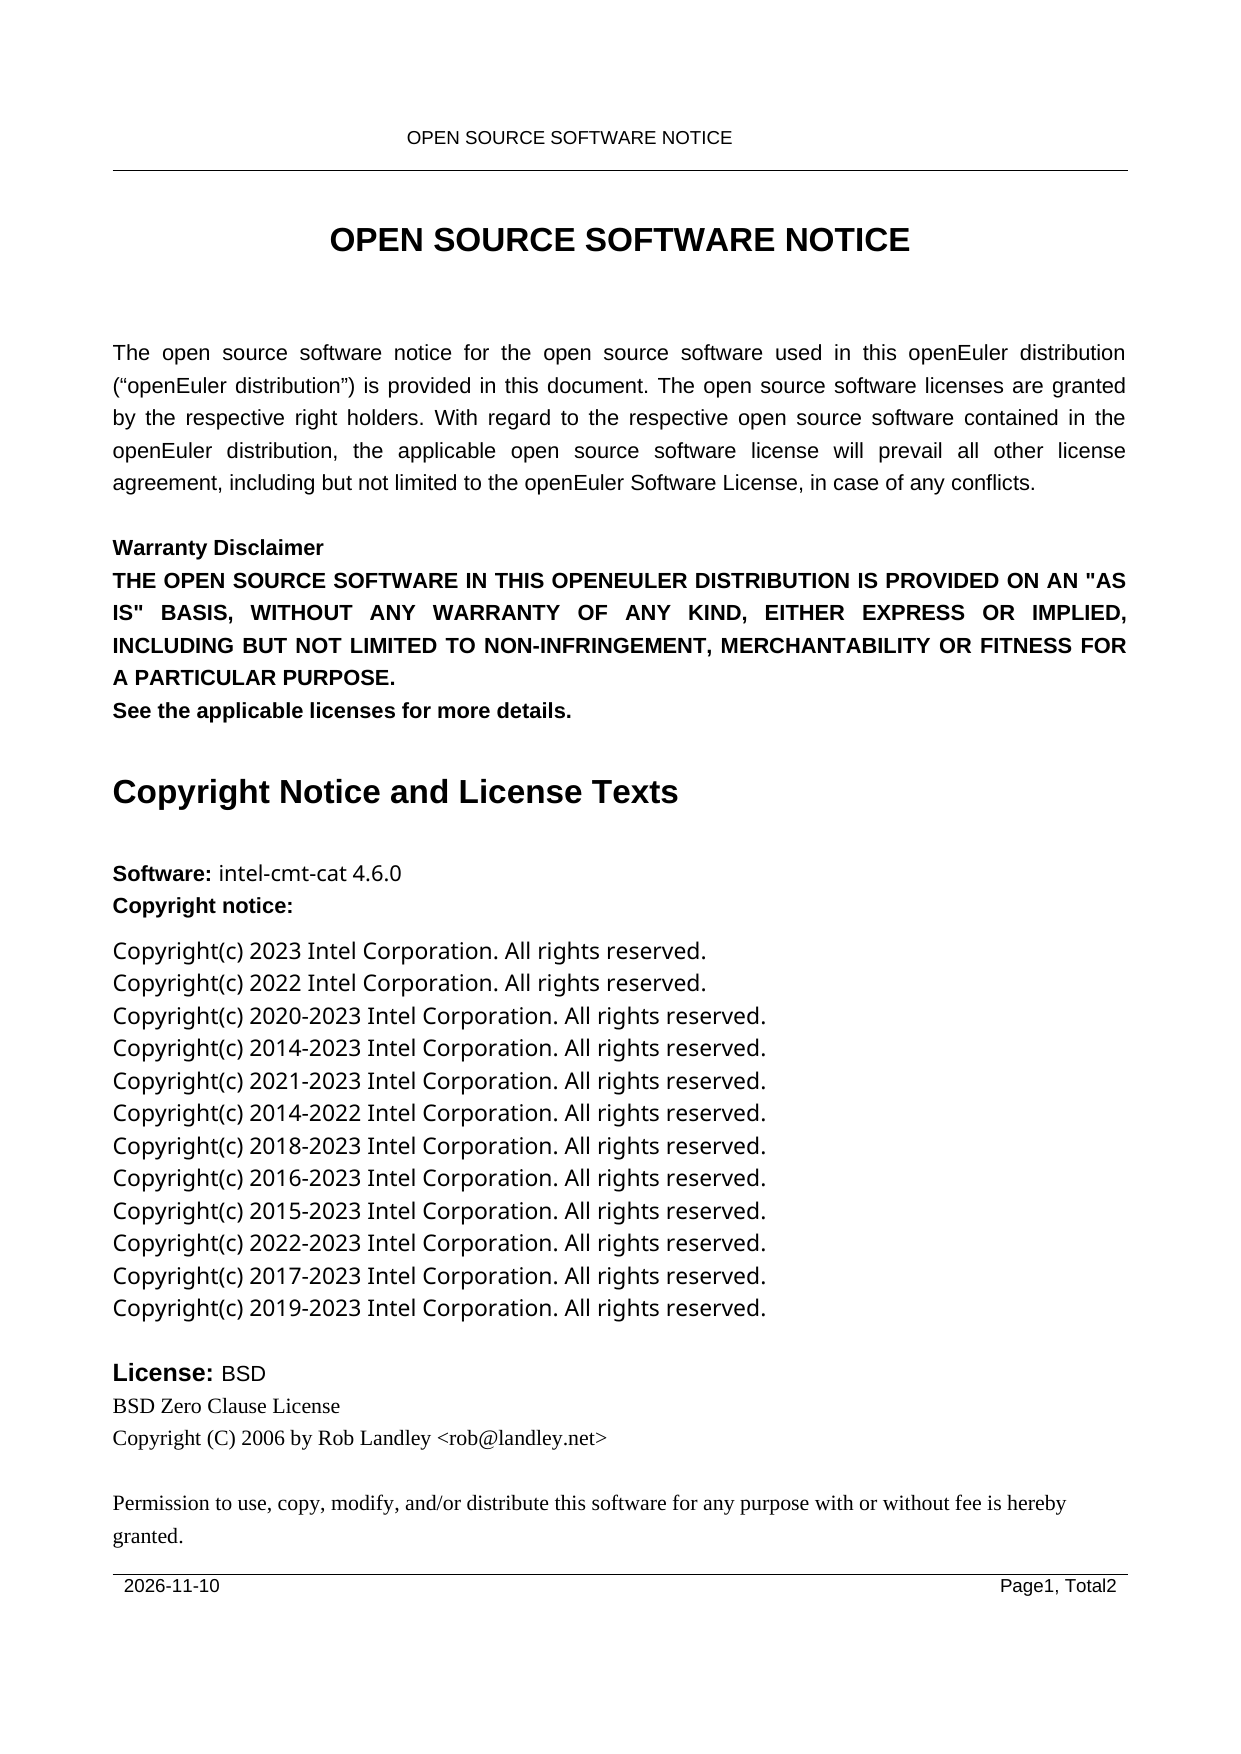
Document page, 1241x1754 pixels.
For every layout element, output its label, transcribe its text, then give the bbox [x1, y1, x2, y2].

title Software: intel-cmt-cat 4.6.0 [112, 856, 1128, 889]
text OPEN SOURCE SOFTWARE NOTICE [112, 206, 1128, 271]
text Copyright Notice and License Texts [112, 759, 1128, 824]
text License: BSD [112, 1356, 1128, 1389]
text Copyright notice: [112, 889, 1128, 921]
text Warranty Disclaimer [112, 531, 1128, 564]
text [112, 1389, 1128, 1551]
text The open source software notice for the open source software used in this openEuler distribution (“openEuler distribution”) is provided in this document. The open source software licenses are granted by the respective right holders. With regard to the respective open source software contained in the openEuler distribution, the applicable open source software license will prevail all other license agreement, including but not limited to the openEuler Software License, in case of any conflicts. [112, 336, 1128, 499]
text Copyright(c) 2023 Intel Corporation. All rights reserved. Copyright(c) 2022 Intel Corporation. All rights reserved. Copyright(c) 2020-2023 Intel Corporation. All rights reserved. Copyright(c) 2014-2023 Intel Corporation. All rights reserved. Copyright(c) 2021-2023 Intel Corporation. All rights reserved. Copyright(c) 2014-2022 Intel Corporation. All rights reserved. Copyright(c) 2018-2023 Intel Corporation. All rights reserved. Copyright(c) 2016-2023 Intel Corporation. All rights reserved. Copyright(c) 2015-2023 Intel Corporation. All rights reserved. Copyright(c) 2022-2023 Intel Corporation. All rights reserved. Copyright(c) 2017-2023 Intel Corporation. All rights reserved. Copyright(c) 2019-2023 Intel Corporation. All rights reserved. [112, 934, 1128, 1356]
text THE OPEN SOURCE SOFTWARE IN THIS OPENEULER DISTRIBUTION IS PROVIDED ON AN "AS IS" BASIS, WITHOUT ANY WARRANTY OF ANY KIND, EITHER EXPRESS OR IMPLIED, INCLUDING BUT NOT LIMITED TO NON-INFRINGEMENT, MERCHANTABILITY OR FITNESS FOR A PARTICULAR PURPOSE. See the applicable licenses for more details. [112, 564, 1128, 726]
